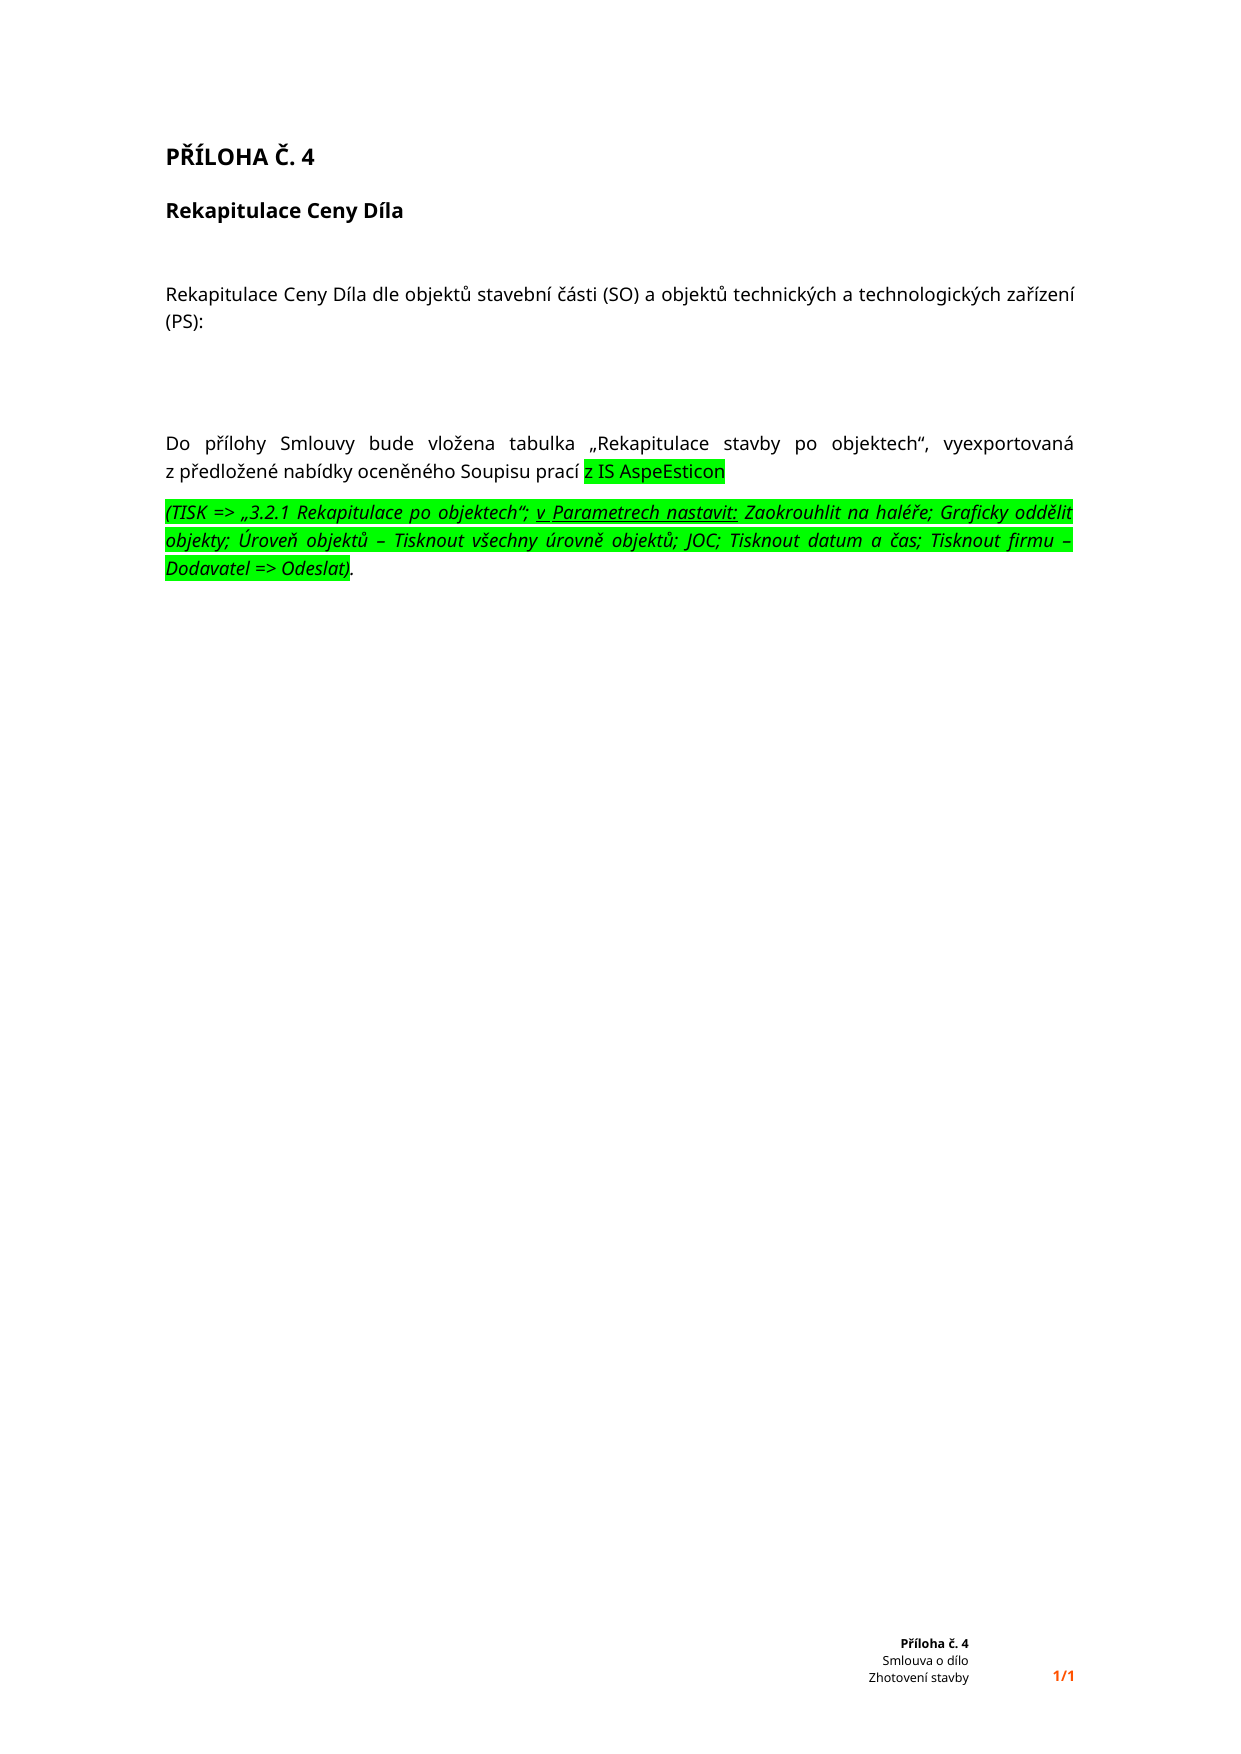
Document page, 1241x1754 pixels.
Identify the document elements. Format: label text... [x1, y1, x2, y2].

text Do přílohy Smlouvy bude vložena tabulka „Rekapitulace stavby po objektech“, vyexportovaná z předložené nabídky oceněného Soupisu prací z IS AspeEsticon [165, 430, 1075, 484]
text Rekapitulace Ceny Díla [165, 197, 1075, 225]
text (TISK => „3.2.1 Rekapitulace po objektech“; v Parametrech nastavit: Zaokrouhlit na haléře; Graficky oddělit objekty; Úroveň objektů – Tisknout všechny úrovně objektů; JOC; Tisknout datum a čas; Tisknout firmu – Dodavatel => Odeslat). [165, 499, 1075, 581]
text Rekapitulace Ceny Díla dle objektů stavební části (SO) a objektů technických a technologických zařízení (PS): [165, 281, 1075, 334]
text Příloha č. 4 [165, 141, 1075, 173]
